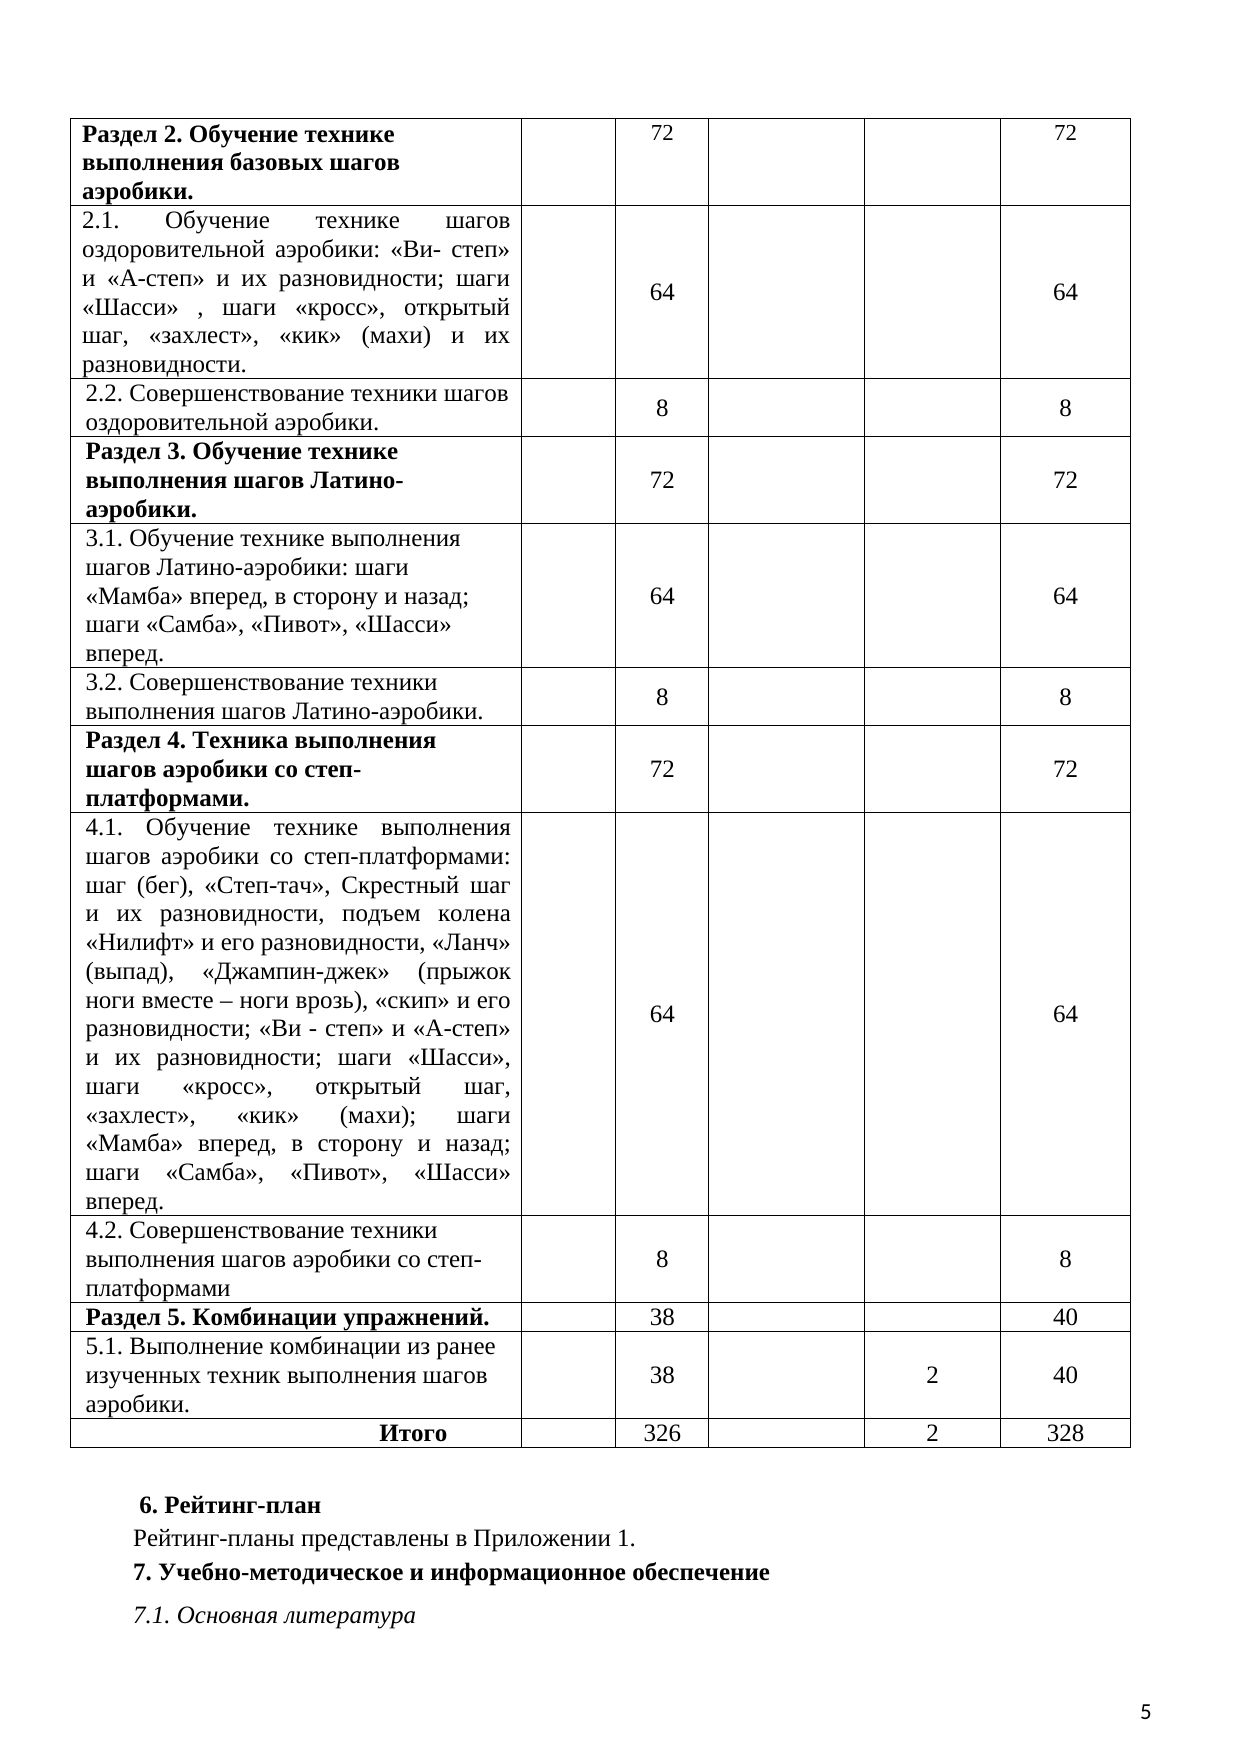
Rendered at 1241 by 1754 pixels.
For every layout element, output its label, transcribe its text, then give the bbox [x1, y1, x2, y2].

table_cell [709, 726, 864, 812]
table_cell 40 [1001, 1332, 1130, 1418]
table_cell 72 [616, 437, 708, 523]
table_cell [865, 119, 1000, 205]
table_cell [522, 726, 615, 812]
table_cell Раздел 4. Техника выполнения шагов аэробики со степ-платформами. [71, 726, 521, 812]
table_cell [709, 1419, 864, 1447]
table_cell 3.1. Обучение технике выполнения шагов Латино-аэробики: шаги «Мамба» вперед, в сторону и назад; шаги «Самба», «Пивот», «Шасси» вперед. [71, 524, 521, 667]
table_cell Раздел 2. Обучение технике выполнения базовых шагов аэробики. [71, 119, 521, 205]
table_cell Итого [71, 1419, 521, 1447]
table_cell [865, 379, 1000, 436]
table_cell [522, 524, 615, 667]
table_cell [865, 437, 1000, 523]
table_cell [865, 668, 1000, 725]
table_cell 4.1. Обучение технике выполнения шагов аэробики со степ-платформами: шаг (бег), «Степ-тач», Скрестный шаг и их разновидности, подъем колена «Нилифт» и его разновидности, «Ланч» (выпад), «Джампин-джек» (прыжок ноги вместе – ноги врозь), «скип» и его разновидности; «Ви - степ» и «А-степ» и их разновидности; шаги «Шасси», шаги «кросс», открытый шаг, «захлест», «кик» (махи); шаги «Мамба» вперед, в сторону и назад; шаги «Самба», «Пивот», «Шасси» вперед. [71, 813, 521, 1215]
table_cell 8 [1001, 379, 1130, 436]
table_cell 2 [865, 1419, 1000, 1447]
text Рейтинг-планы представлены в Приложении 1. [59, 1523, 1152, 1552]
table_cell 64 [616, 206, 708, 378]
table_cell [709, 119, 864, 205]
table_cell 8 [1001, 668, 1130, 725]
table_cell 72 [1001, 119, 1130, 205]
table_cell 40 [1001, 1303, 1130, 1331]
table_cell 72 [1001, 437, 1130, 523]
table_cell Раздел 5. Комбинации упражнений. [71, 1303, 521, 1331]
text 7. Учебно-методическое и информационное обеспечение [59, 1557, 1152, 1585]
table_cell 72 [616, 119, 708, 205]
table_cell [865, 1216, 1000, 1302]
table_cell [865, 813, 1000, 1215]
table_cell 64 [616, 813, 708, 1215]
table_cell [865, 206, 1000, 378]
table_cell 64 [616, 524, 708, 667]
table_cell 64 [1001, 813, 1130, 1215]
table_cell 5.1. Выполнение комбинации из ранее изученных техник выполнения шагов аэробики. [71, 1332, 521, 1418]
table_cell 8 [1001, 1216, 1130, 1302]
table_cell 4.2. Совершенствование техники выполнения шагов аэробики со степ-платформами [71, 1216, 521, 1302]
table_cell [709, 437, 864, 523]
table_cell [865, 726, 1000, 812]
table_cell [865, 524, 1000, 667]
table_cell 2.2. Совершенствование техники шагов оздоровительной аэробики. [71, 379, 521, 436]
table_cell [709, 206, 864, 378]
text 7.1. Основная литература [59, 1600, 1152, 1628]
table_cell [709, 813, 864, 1215]
table_cell [709, 379, 864, 436]
table_cell [522, 1303, 615, 1331]
table_cell [865, 1303, 1000, 1331]
table_cell [709, 1216, 864, 1302]
table_cell 2.1. Обучение технике шагов оздоровительной аэробики: «Ви- степ» и «А-степ» и их разновидности; шаги «Шасси» , шаги «кросс», открытый шаг, «захлест», «кик» (махи) и их разновидности. [71, 206, 521, 378]
table_cell 8 [616, 1216, 708, 1302]
table_cell [709, 1303, 864, 1331]
table_cell [522, 206, 615, 378]
table_cell 38 [616, 1303, 708, 1331]
table_cell [522, 1419, 615, 1447]
table_cell [522, 813, 615, 1215]
table_cell 326 [616, 1419, 708, 1447]
table_cell 64 [1001, 206, 1130, 378]
table_cell 72 [616, 726, 708, 812]
text 6. Рейтинг-план [59, 1491, 1152, 1519]
table_cell Раздел 3. Обучение технике выполнения шагов Латино-аэробики. [71, 437, 521, 523]
table_cell [522, 1332, 615, 1418]
table_cell 38 [616, 1332, 708, 1418]
table_cell [522, 437, 615, 523]
table_cell 64 [1001, 524, 1130, 667]
table_cell [522, 668, 615, 725]
table_cell 72 [1001, 726, 1130, 812]
table_cell [522, 379, 615, 436]
table_cell 328 [1001, 1419, 1130, 1447]
table_cell 8 [616, 379, 708, 436]
table_cell [709, 668, 864, 725]
table_cell [522, 119, 615, 205]
table_cell 2 [865, 1332, 1000, 1418]
table_cell [709, 1332, 864, 1418]
table_cell 8 [616, 668, 708, 725]
table_cell 3.2. Совершенствование техники выполнения шагов Латино-аэробики. [71, 668, 521, 725]
table_cell [709, 524, 864, 667]
table_cell [522, 1216, 615, 1302]
